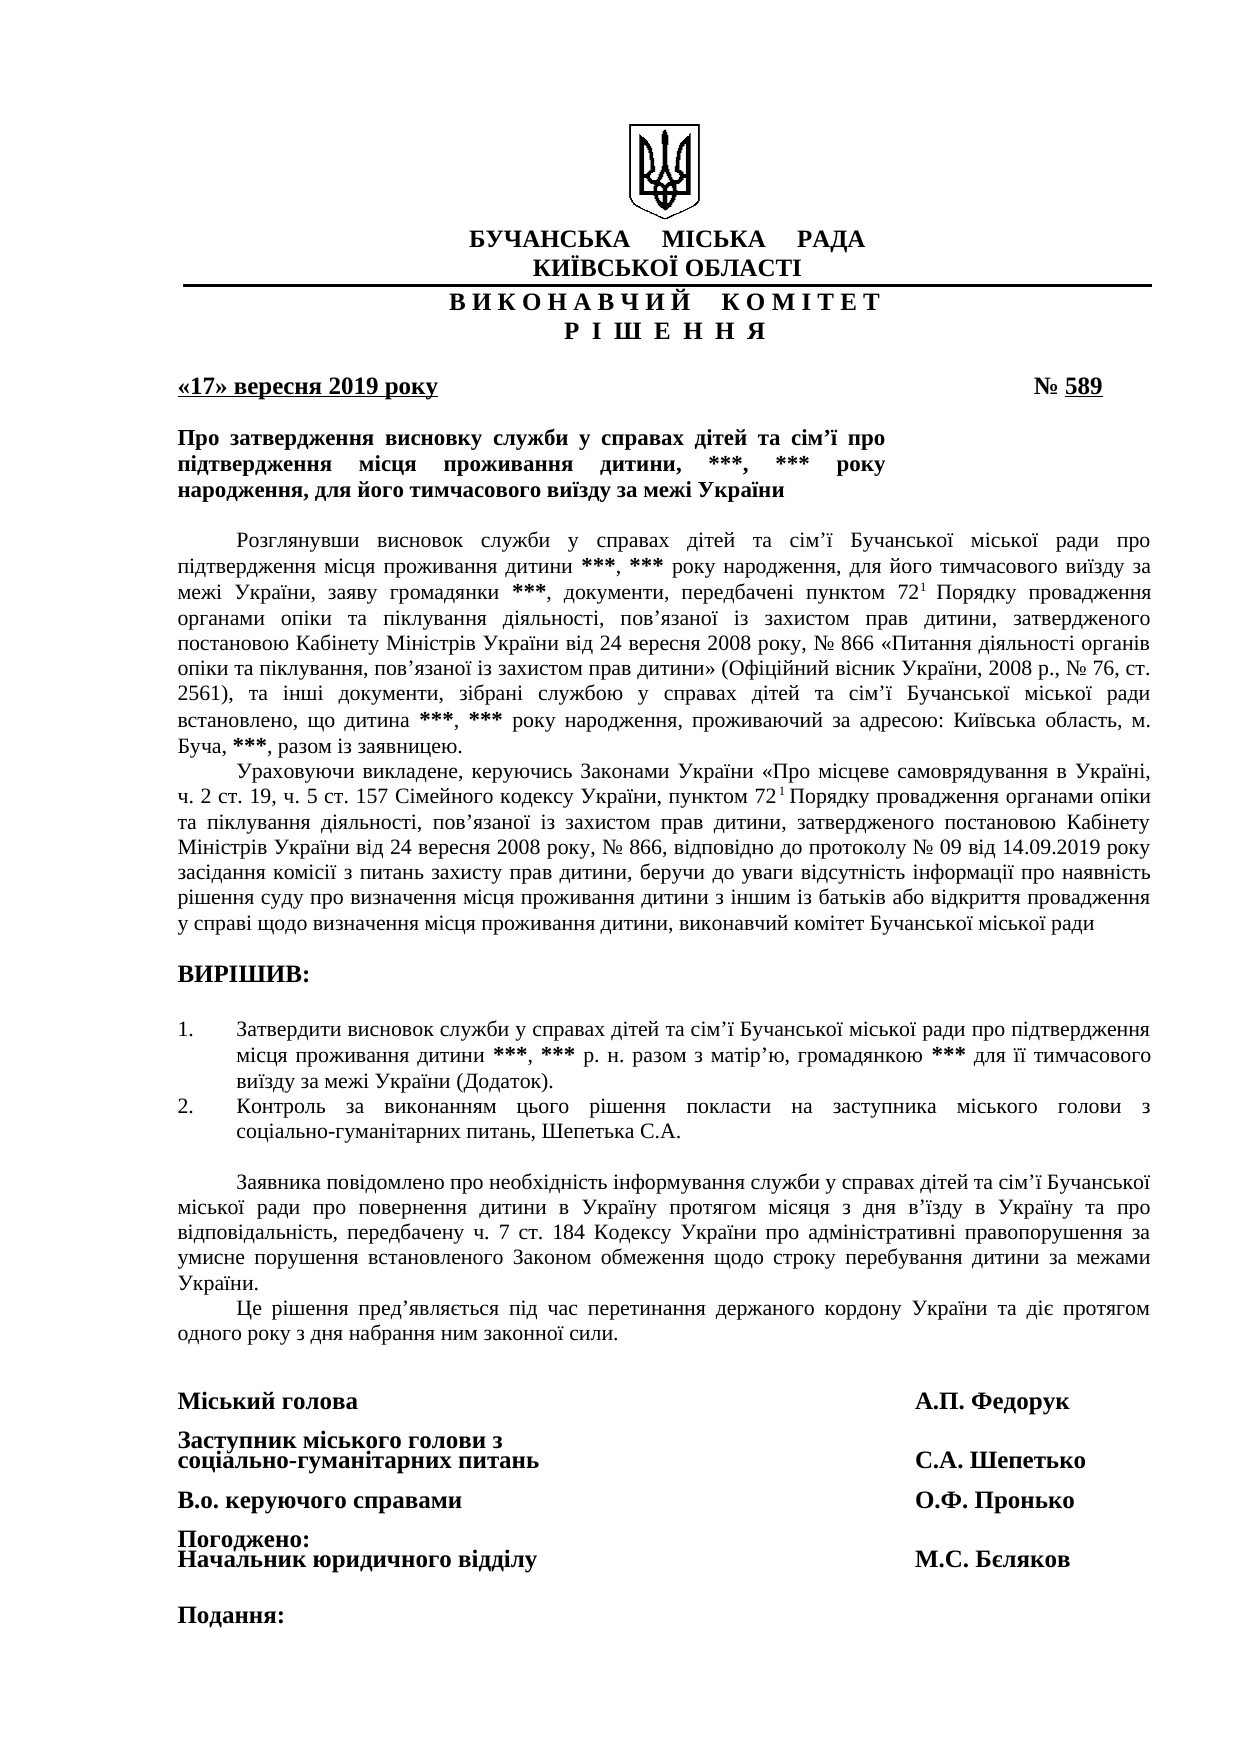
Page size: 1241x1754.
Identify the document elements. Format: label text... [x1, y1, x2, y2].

text Розглянувши висновок служби у справах дітей та сім’ї Бучанської міської ради про підтвердження місця проживання дитини ***, *** року народження, для його тимчасового виїзду за межі України, заяву громадянки ***, документи, передбачені пунктом 721 Порядку провадження органами опіки та піклування діяльності, пов’язаної із захистом прав дитини, затвердженого постановою Кабінету Міністрів України від 24 вересня 2008 року, № 866 «Питання діяльності органів опіки та піклування, пов’язаної із захистом прав дитини» (Офіційний вісник України, 2008 р., № 76, ст. 2561), та інші документи, зібрані службою у справах дітей та сім’ї Бучанської міської ради встановлено, що дитина ***, *** року народження, проживаючий за адресою: Київська область, м. Буча, ***, разом із заявницею. [177, 527, 1152, 758]
text Р І Ш Е Н Н Я [177, 316, 1152, 344]
text Про затвердження висновку служби у справах дітей та сім’ї про підтвердження місця проживання дитини, ***, *** року народження, для його тимчасового виїзду за межі України [177, 424, 886, 503]
text Начальник юридичного відділу М.С. Бєляков [177, 1552, 1152, 1571]
text КИЇВСЬКОЇ ОБЛАСТІ [183, 253, 1152, 284]
text Подання: [177, 1600, 1152, 1629]
text Заявника повідомлено про необхідність інформування служби у справах дітей та сім’ї Бучанської міської ради про повернення дитини в Україну протягом місяця з дня в’їзду в Україну та про відповідальність, передбачену ч. 7 ст. 184 Кодексу України про адміністративні правопорушення за умисне порушення встановленого Законом обмеження щодо строку перебування дитини за межами України. [177, 1169, 1152, 1295]
list Контроль за виконанням цього рішення покласти на заступника міського голови з соціально-гуманітарних питань, Шепетька С.А. [177, 1093, 1152, 1143]
text Заступник міського голови з [177, 1433, 1152, 1453]
text ВИРІШИВ: [177, 959, 1152, 988]
text БУЧАНСЬКА МІСЬКА РАДА [183, 224, 1152, 253]
text В.о. керуючого справами О.Ф. Пронько [177, 1492, 1152, 1512]
text Це рішення пред’являється під час перетинання держаного кордону України та діє протягом одного року з дня набрання ним законної сили. [177, 1295, 1152, 1345]
text «17» вересня 2019 року № 589 [177, 371, 1152, 400]
text Погоджено: [177, 1532, 1152, 1552]
text соціально-гуманітарних питань С.А. Шепетько [177, 1453, 1152, 1472]
text Міський голова А.П. Федорук [177, 1393, 1152, 1413]
text Ураховуючи викладене, керуючись Законами України «Про місцеве самоврядування в Україні, ч. 2 ст. 19, ч. 5 ст. 157 Сімейного кодексу України, пунктом 721 Порядку провадження органами опіки та піклування діяльності, пов’язаної із захистом прав дитини, затвердженого постановою Кабінету Міністрів України від 24 вересня 2008 року, № 866, відповідно до протоколу № 09 від 14.09.2019 року засідання комісії з питань захисту прав дитини, беручи до уваги відсутність інформації про наявність рішення суду про визначення місця проживання дитини з іншим із батьків або відкриття провадження у справі щодо визначення місця проживання дитини, виконавчий комітет Бучанської міської ради [177, 758, 1152, 935]
list Затвердити висновок служби у справах дітей та сім’ї Бучанської міської ради про підтвердження місця проживання дитини ***, *** р. н. разом з матір’ю, громадянкою *** для її тимчасового виїзду за межі України (Додаток). [177, 1016, 1152, 1093]
text В И К О Н А В Ч И Й К О М І Т Е Т [177, 287, 1152, 316]
